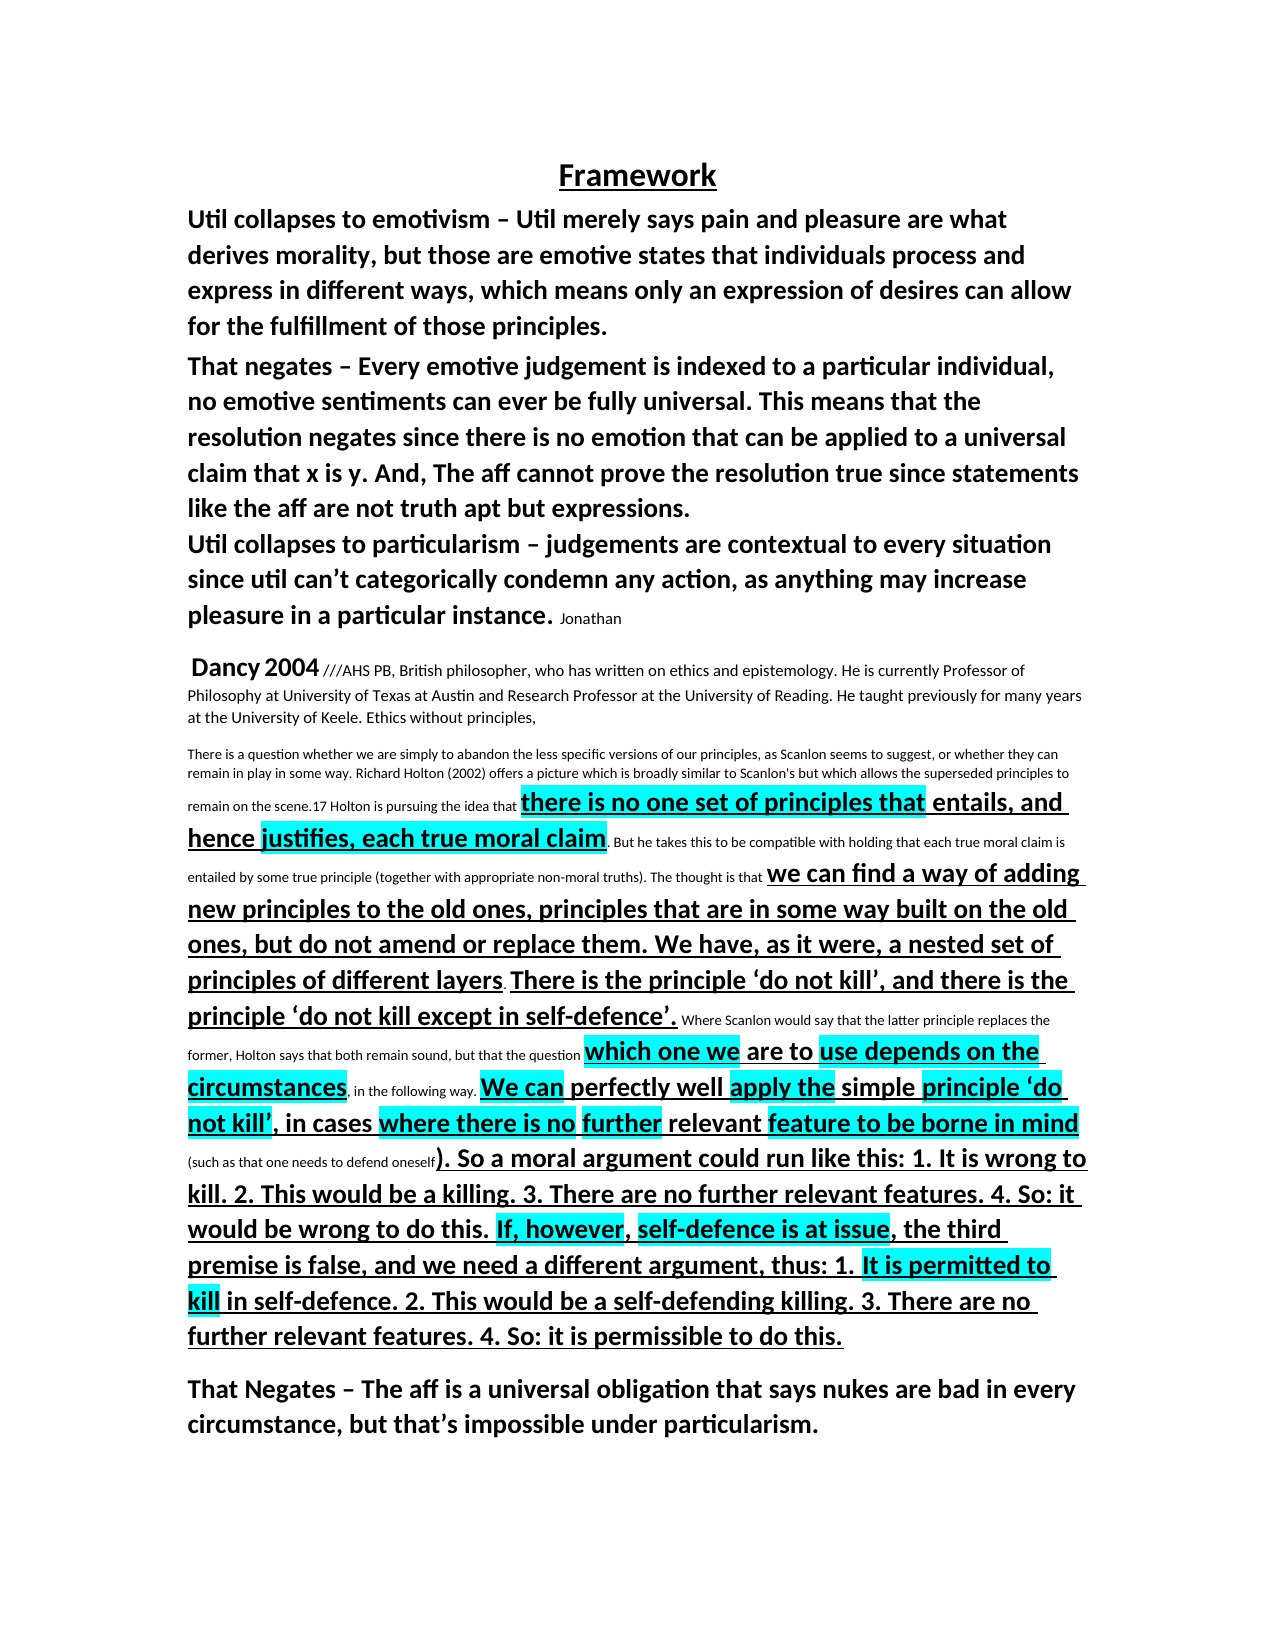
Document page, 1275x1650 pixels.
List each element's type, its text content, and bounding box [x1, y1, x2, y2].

text There is a question whether we are simply to abandon the less speciﬁc versions of our principles, as Scanlon seems to suggest, or whether they can remain in play in some way. Richard Holton (2002) offers a picture which is broadly similar to Scanlon's but which allows the superseded principles to remain on the scene.17 Holton is pursuing the idea that there is no one set of principles that entails, and hence justiﬁes, each true moral claim. But he takes this to be compatible with holding that each true moral claim is entailed by some true principle (together with appropriate non-moral truths). The thought is that we can ﬁnd a way of adding new principles to the old ones, principles that are in some way built on the old ones, but do not amend or replace them. We have, as it were, a nested set of principles of different layers. There is the principle ‘do not kill’, and there is the principle ‘do not kill except in self-defence’. Where Scanlon would say that the latter principle replaces the former, Holton says that both remain sound, but that the question which one we are to use depends on the circumstances, in the following way. We can perfectly well apply the simple principle ‘do not kill’, in cases where there is no further relevant feature to be borne in mind (such as that one needs to defend oneself). So a moral argument could run like this: 1. It is wrong to kill. 2. This would be a killing. 3. There are no further relevant features. 4. So: it would be wrong to do this. If, however, self-defence is at issue, the third premise is false, and we need a different argument, thus: 1. It is permitted to kill in self-defence. 2. This would be a self-defending killing. 3. There are no further relevant features. 4. So: it is permissible to do this. [187, 746, 1087, 1353]
text Util collapses to particularism – judgements are contextual to every situation since util can’t categorically condemn any action, as anything may increase pleasure in a particular instance. Jonathan [187, 527, 1087, 631]
text That Negates – The aff is a universal obligation that says nukes are bad in every circumstance, but that’s impossible under particularism. [187, 1372, 1087, 1441]
subtitle Framework [187, 154, 1087, 195]
subtitle Util collapses to emotivism – Util merely says pain and pleasure are what derives morality, but those are emotive states that individuals process and express in different ways, which means only an expression of desires can allow for the fulfillment of those principles. [187, 202, 1087, 342]
subtitle That negates – Every emotive judgement is indexed to a particular individual, no emotive sentiments can ever be fully universal. This means that the resolution negates since there is no emotion that can be applied to a universal claim that x is y. And, The aff cannot prove the resolution true since statements like the aff are not truth apt but expressions. [187, 349, 1087, 524]
text Dancy 2004 ///AHS PB, British philosopher, who has written on ethics and epistemology. He is currently Professor of Philosophy at University of Texas at Austin and Research Professor at the University of Reading. He taught previously for many years at the University of Keele. Ethics without principles, [187, 651, 1087, 727]
